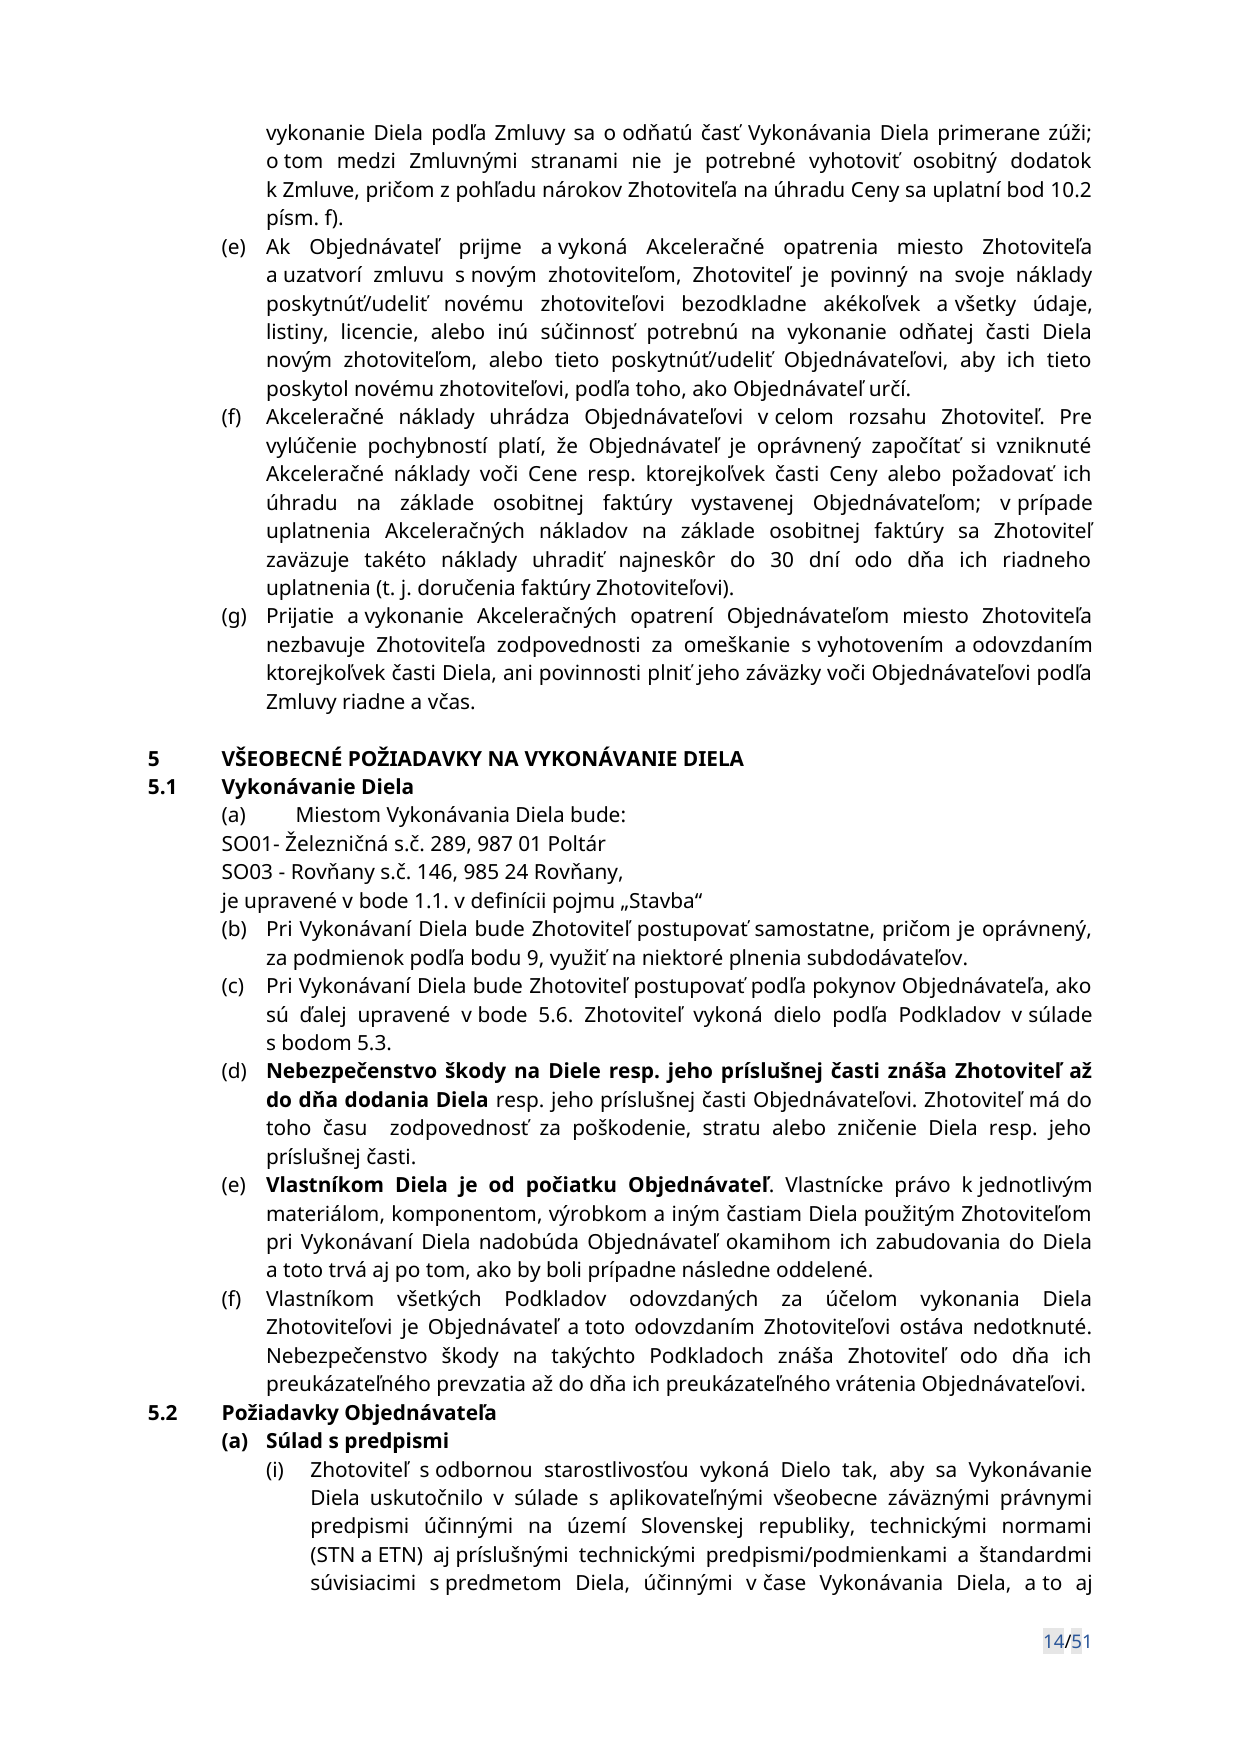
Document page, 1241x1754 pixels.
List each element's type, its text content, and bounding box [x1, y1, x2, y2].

text 5.2 Požiadavky Objednávateľa [148, 1398, 1093, 1426]
text 5 VŠEOBECNÉ POŽIADAVKY NA VYKONÁVANIE DIELA [148, 744, 1093, 772]
text je upravené v bode 1.1. v definícii pojmu „Stavba“ [221, 886, 1093, 914]
text (f) Akceleračné náklady uhrádza Objednávateľovi v celom rozsahu Zhotoviteľ. Pre vylúčenie pochybností platí, že Objednávateľ je oprávnený započítať si vzniknuté Akceleračné náklady voči Cene resp. ktorejkoľvek časti Ceny alebo požadovať ich úhradu na základe osobitnej faktúry vystavenej Objednávateľom; v prípade uplatnenia Akceleračných nákladov na základe osobitnej faktúry sa Zhotoviteľ zaväzuje takéto náklady uhradiť najneskôr do 30 dní odo dňa ich riadneho uplatnenia (t. j. doručenia faktúry Zhotoviteľovi). [221, 402, 1093, 602]
text 5.1 Vykonávanie Diela [148, 772, 1093, 801]
text (a) Miestom Vykonávania Diela bude: [221, 801, 1093, 829]
text (b) Pri Vykonávaní Diela bude Zhotoviteľ postupovať samostatne, pričom je oprávnený, za podmienok podľa bodu 9, využiť na niektoré plnenia subdodávateľov. [221, 914, 1093, 971]
text (f) Vlastníkom všetkých Podkladov odovzdaných za účelom vykonania Diela Zhotoviteľovi je Objednávateľ a toto odovzdaním Zhotoviteľovi ostáva nedotknuté. Nebezpečenstvo škody na takýchto Podkladoch znáša Zhotoviteľ odo dňa ich preukázateľného prevzatia až do dňa ich preukázateľného vrátenia Objednávateľovi. [221, 1284, 1093, 1398]
text (e) Vlastníkom Diela je od počiatku Objednávateľ. Vlastnícke právo k jednotlivým materiálom, komponentom, výrobkom a iným častiam Diela použitým Zhotoviteľom pri Vykonávaní Diela nadobúda Objednávateľ okamihom ich zabudovania do Diela a toto trvá aj po tom, ako by boli prípadne následne oddelené. [221, 1170, 1093, 1284]
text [221, 118, 1093, 232]
text (g) Prijatie a vykonanie Akceleračných opatrení Objednávateľom miesto Zhotoviteľa nezbavuje Zhotoviteľa zodpovednosti za omeškanie s vyhotovením a odovzdaním ktorejkoľvek časti Diela, ani povinnosti plniť jeho záväzky voči Objednávateľovi podľa Zmluvy riadne a včas. [221, 602, 1093, 715]
text (d) Nebezpečenstvo škody na Diele resp. jeho príslušnej časti znáša Zhotoviteľ až do dňa dodania Diela resp. jeho príslušnej časti Objednávateľovi. Zhotoviteľ má do toho času zodpovednosť za poškodenie, stratu alebo zničenie Diela resp. jeho príslušnej časti. [221, 1057, 1093, 1170]
text SO01- Železničná s.č. 289, 987 01 Poltár [221, 829, 1093, 857]
text (a) Súlad s predpismi [221, 1426, 1093, 1455]
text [266, 1455, 1093, 1597]
text (e) Ak Objednávateľ prijme a vykoná Akceleračné opatrenia miesto Zhotoviteľa a uzatvorí zmluvu s novým zhotoviteľom, Zhotoviteľ je povinný na svoje náklady poskytnúť/udeliť novému zhotoviteľovi bezodkladne akékoľvek a všetky údaje, listiny, licencie, alebo inú súčinnosť potrebnú na vykonanie odňatej časti Diela novým zhotoviteľom, alebo tieto poskytnúť/udeliť Objednávateľovi, aby ich tieto poskytol novému zhotoviteľovi, podľa toho, ako Objednávateľ určí. [221, 232, 1093, 402]
text SO03 - Rovňany s.č. 146, 985 24 Rovňany, [221, 857, 1093, 886]
text (c) Pri Vykonávaní Diela bude Zhotoviteľ postupovať podľa pokynov Objednávateľa, ako sú ďalej upravené v bode 5.6. Zhotoviteľ vykoná dielo podľa Podkladov v súlade s bodom 5.3. [221, 971, 1093, 1057]
